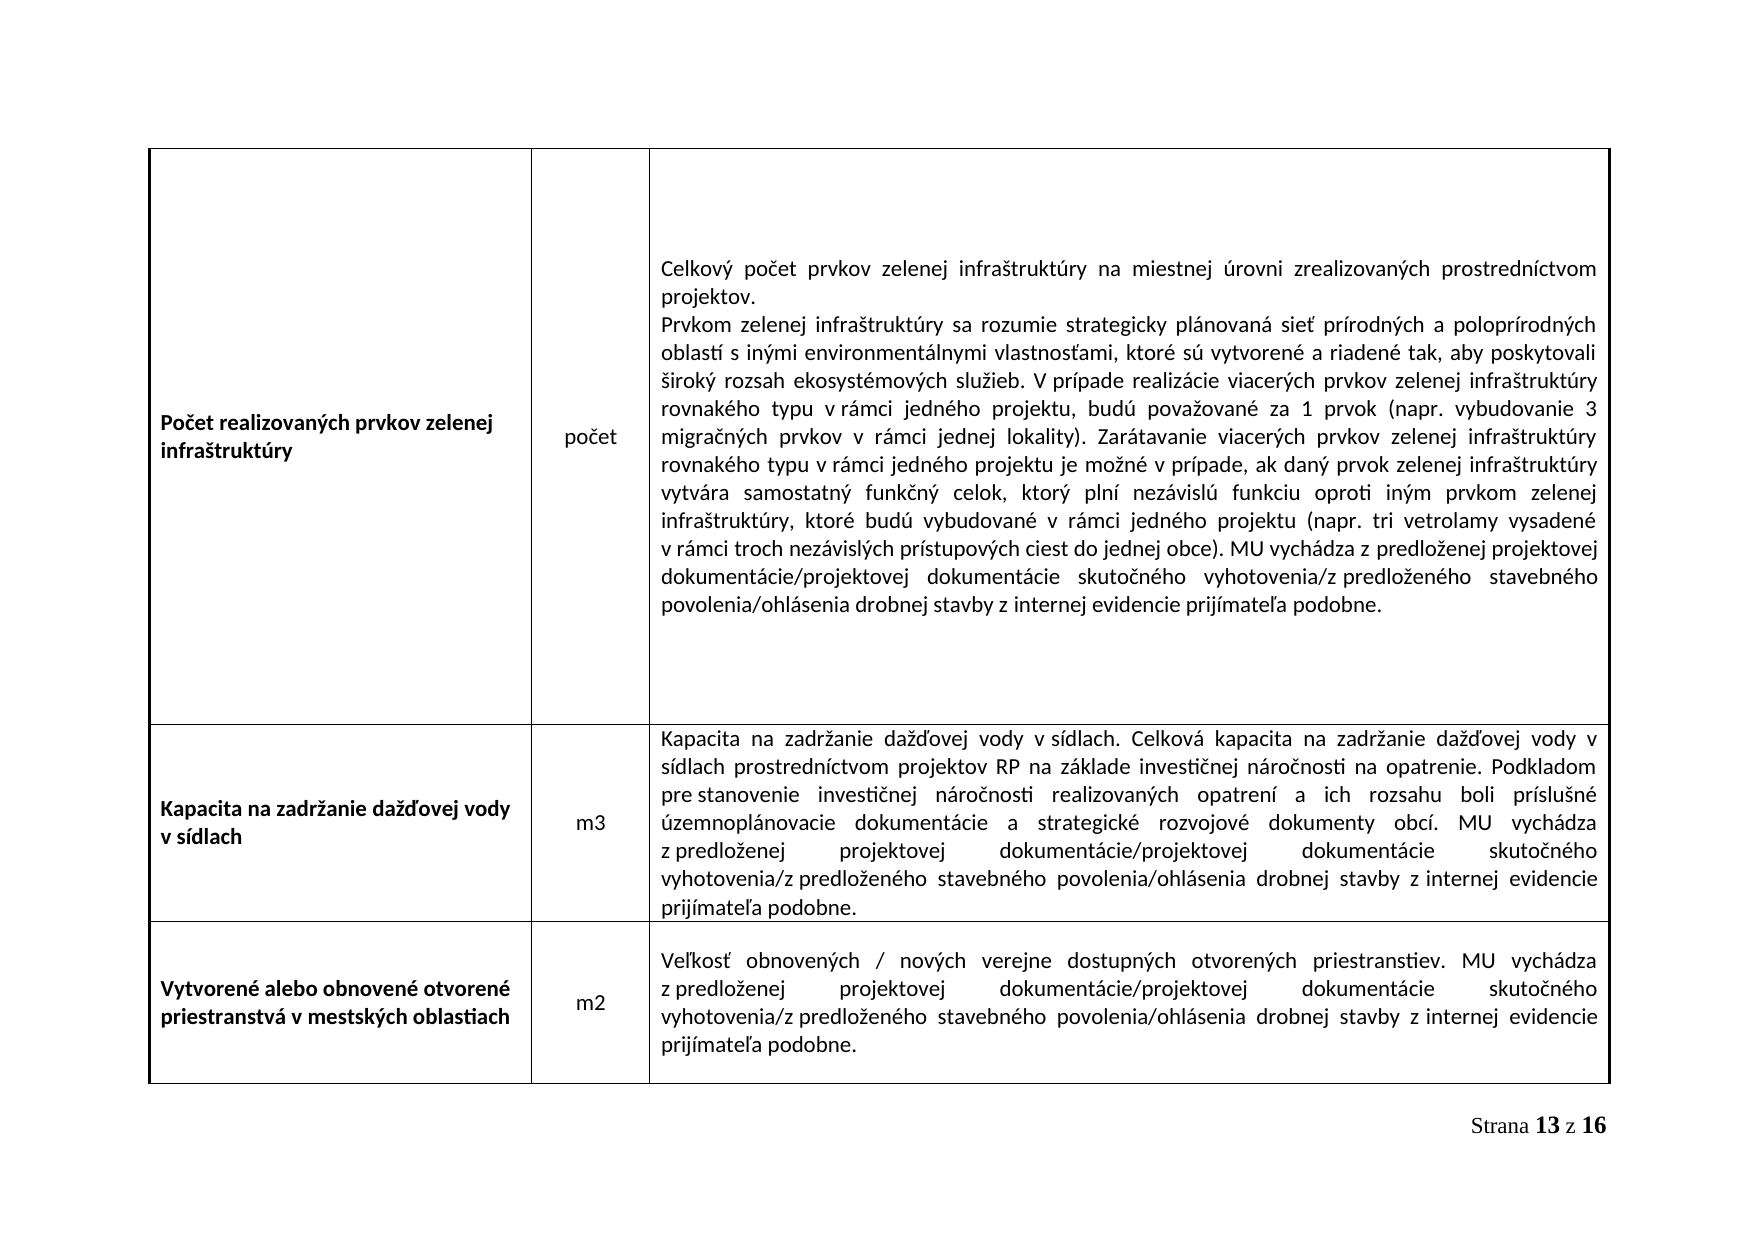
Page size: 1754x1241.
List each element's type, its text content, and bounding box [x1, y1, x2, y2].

table_cell Kapacita na zadržanie dažďovej vody v sídlach [151, 725, 531, 921]
table_cell počet [532, 149, 649, 723]
table_cell Celkový počet prvkov zelenej infraštruktúry na miestnej úrovni zrealizovaných prostredníctvom projektov. Prvkom zelenej infraštruktúry sa rozumie strategicky plánovaná sieť prírodných a poloprírodných oblastí s inými environmentálnymi vlastnosťami, ktoré sú vytvorené a riadené tak, aby poskytovali široký rozsah ekosystémových služieb. V prípade realizácie viacerých prvkov zelenej infraštruktúry rovnakého typu v rámci jedného projektu, budú považované za 1 prvok (napr. vybudovanie 3 migračných prvkov v rámci jednej lokality). Zarátavanie viacerých prvkov zelenej infraštruktúry rovnakého typu v rámci jedného projektu je možné v prípade, ak daný prvok zelenej infraštruktúry vytvára samostatný funkčný celok, ktorý plní nezávislú funkciu oproti iným prvkom zelenej infraštruktúry, ktoré budú vybudované v rámci jedného projektu (napr. tri vetrolamy vysadené v rámci troch nezávislých prístupových ciest do jednej obce). MU vychádza z predloženej projektovej dokumentácie/projektovej dokumentácie skutočného vyhotovenia/z predloženého stavebného povolenia/ohlásenia drobnej stavby z internej evidencie prijímateľa podobne. [650, 149, 1608, 723]
table_cell m3 [532, 725, 649, 921]
table_cell Vytvorené alebo obnovené otvorené priestranstvá v mestských oblastiach [151, 922, 531, 1082]
table_cell Veľkosť obnovených / nových verejne dostupných otvorených priestranstiev. MU vychádza z predloženej projektovej dokumentácie/projektovej dokumentácie skutočného vyhotovenia/z predloženého stavebného povolenia/ohlásenia drobnej stavby z internej evidencie prijímateľa podobne. [650, 922, 1608, 1082]
table_cell m2 [532, 922, 649, 1082]
table_cell Kapacita na zadržanie dažďovej vody v sídlach. Celková kapacita na zadržanie dažďovej vody v sídlach prostredníctvom projektov RP na základe investičnej náročnosti na opatrenie. Podkladom pre stanovenie investičnej náročnosti realizovaných opatrení a ich rozsahu boli príslušné územnoplánovacie dokumentácie a strategické rozvojové dokumenty obcí. MU vychádza z predloženej projektovej dokumentácie/projektovej dokumentácie skutočného vyhotovenia/z predloženého stavebného povolenia/ohlásenia drobnej stavby z internej evidencie prijímateľa podobne. [650, 725, 1608, 921]
table_cell Počet realizovaných prvkov zelenej infraštruktúry [151, 149, 531, 723]
